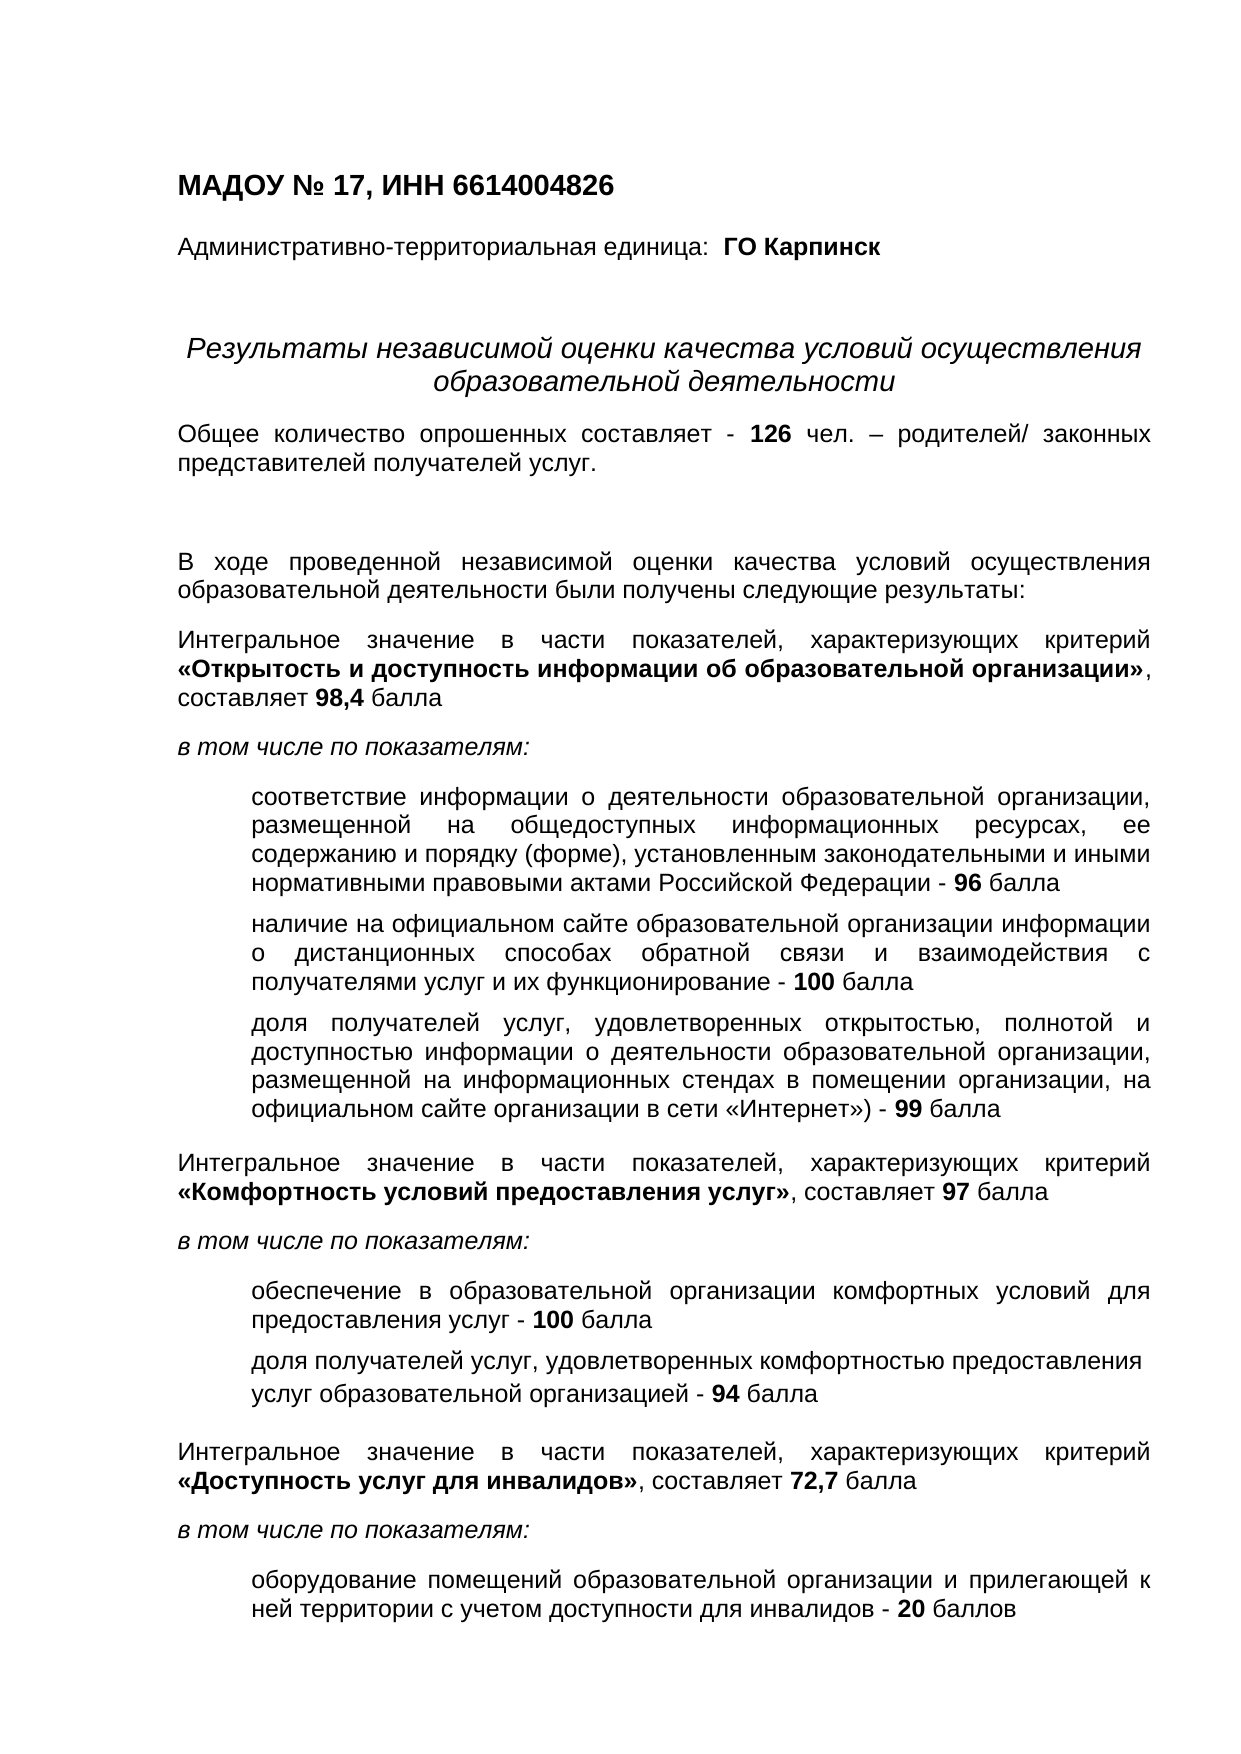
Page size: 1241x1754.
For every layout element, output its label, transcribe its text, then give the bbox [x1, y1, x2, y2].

text оборудование помещений образовательной организации и прилегающей к ней территории с учетом доступности для инвалидов - 20 баллов [251, 1565, 1152, 1622]
text соответствие информации о деятельности образовательной организации, размещенной на общедоступных информационных ресурсах, ее содержанию и порядку (форме), установленным законодательными и иными нормативными правовыми актами Российской Федерации - 96 балла [251, 782, 1152, 897]
text В ходе проведенной независимой оценки качества условий осуществления образовательной деятельности были получены следующие результаты: [177, 547, 1152, 604]
text Административно-территориальная единица: ГО Карпинск [177, 232, 1152, 260]
text доля получателей услуг, удовлетворенных комфортностью предоставления услуг образовательной организацией - 94 балла [251, 1346, 1152, 1408]
subtitle МАДОУ № 17, ИНН 6614004826 [177, 168, 1152, 202]
text в том числе по показателям: [177, 1226, 1152, 1255]
text в том числе по показателям: [177, 732, 1152, 761]
text Результаты независимой оценки качества условий осуществления образовательной деятельности [177, 331, 1152, 398]
text Общее количество опрошенных составляет - 126 чел. – родителей/ законных представителей получателей услуг. [177, 419, 1152, 476]
text наличие на официальном сайте образовательной организации информации о дистанционных способах обратной связи и взаимодействия с получателями услуг и их функционирование - 100 балла [251, 909, 1152, 995]
text обеспечение в образовательной организации комфортных условий для предоставления услуг - 100 балла [251, 1276, 1152, 1333]
text Интегральное значение в части показателей, характеризующих критерий «Доступность услуг для инвалидов», составляет 72,7 балла [177, 1437, 1152, 1494]
text Интегральное значение в части показателей, характеризующих критерий «Открытость и доступность информации об образовательной организации», составляет 98,4 балла [177, 625, 1152, 711]
text в том числе по показателям: [177, 1515, 1152, 1544]
text Интегральное значение в части показателей, характеризующих критерий «Комфортность условий предоставления услуг», составляет 97 балла [177, 1148, 1152, 1205]
text доля получателей услуг, удовлетворенных открытостью, полнотой и доступностью информации о деятельности образовательной организации, размещенной на информационных стендах в помещении организации, на официальном сайте организации в сети «Интернет») - 99 балла [251, 1008, 1152, 1123]
